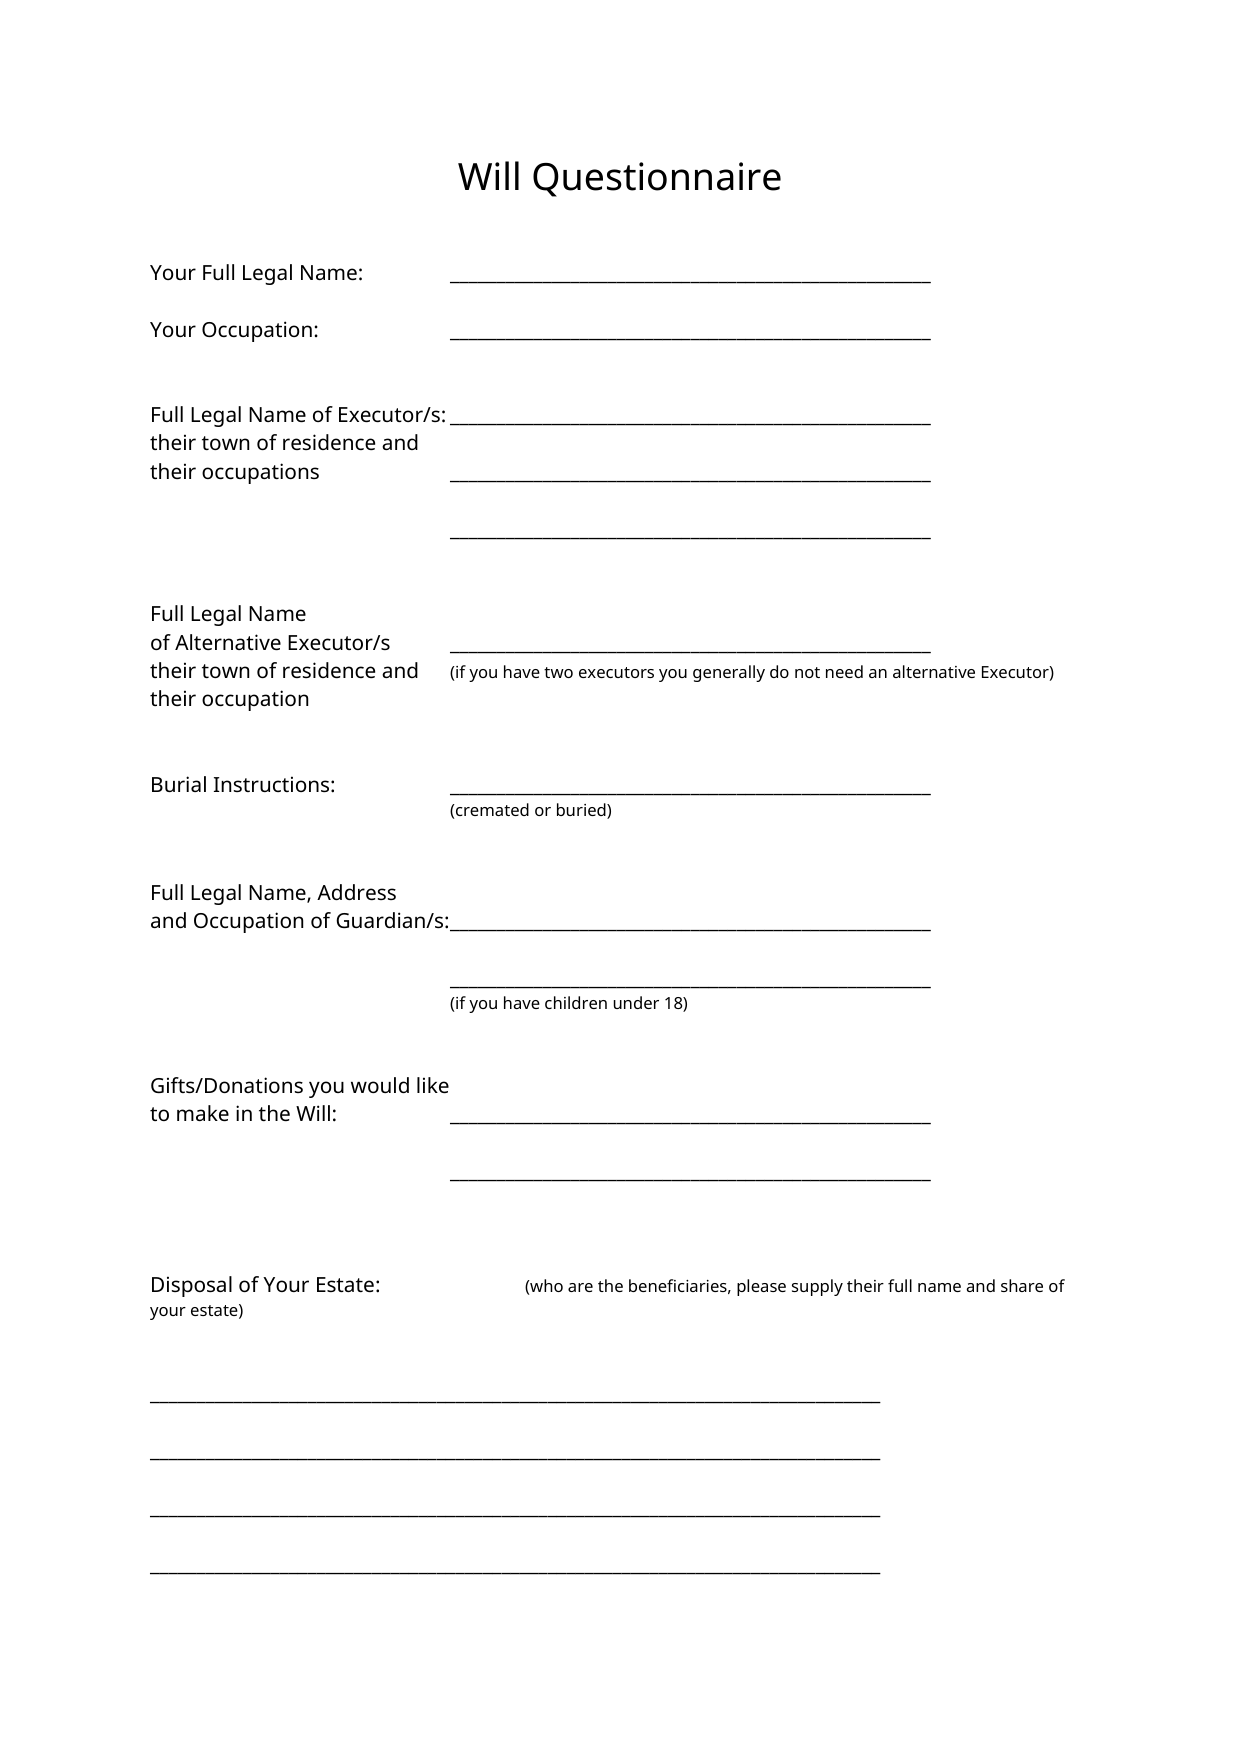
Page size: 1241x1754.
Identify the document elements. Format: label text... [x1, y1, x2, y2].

text their occupations ____________________________________________________ [150, 457, 1090, 485]
text Full Legal Name of Executor/s: ____________________________________________________ [150, 400, 1090, 428]
text Your Full Legal Name: ____________________________________________________ [150, 258, 1090, 286]
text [150, 1549, 1090, 1577]
text their town of residence and [150, 428, 1090, 457]
text Your Occupation: ____________________________________________________ [150, 315, 1090, 343]
text to make in the Will: ____________________________________________________ [150, 1099, 1090, 1128]
text Full Legal Name, Address [150, 878, 1090, 906]
text their occupation [150, 684, 1090, 713]
text ____________________________________________________ [150, 514, 1090, 542]
text Gifts/Donations you would like [150, 1071, 1090, 1099]
text (if you have children under 18) [150, 992, 1090, 1014]
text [150, 1492, 1090, 1520]
text _______________________________________________________________________________ [150, 1435, 1090, 1463]
text Disposal of Your Estate: (who are the beneficiaries, please supply their full name and share of your estate) [150, 1270, 1090, 1321]
text of Alternative Executor/s ____________________________________________________ [150, 628, 1090, 656]
text (cremated or buried) [150, 798, 1090, 821]
text and Occupation of Guardian/s: ____________________________________________________ [150, 906, 1090, 935]
text their town of residence and (if you have two executors you generally do not need an alternative Executor) [150, 656, 1090, 684]
text Will Questionnaire [150, 150, 1090, 201]
text Full Legal Name [150, 599, 1090, 628]
text _______________________________________________________________________________ [150, 1378, 1090, 1407]
text Burial Instructions: ____________________________________________________ [150, 770, 1090, 798]
text ____________________________________________________ [150, 1156, 1090, 1185]
text ____________________________________________________ [150, 963, 1090, 992]
